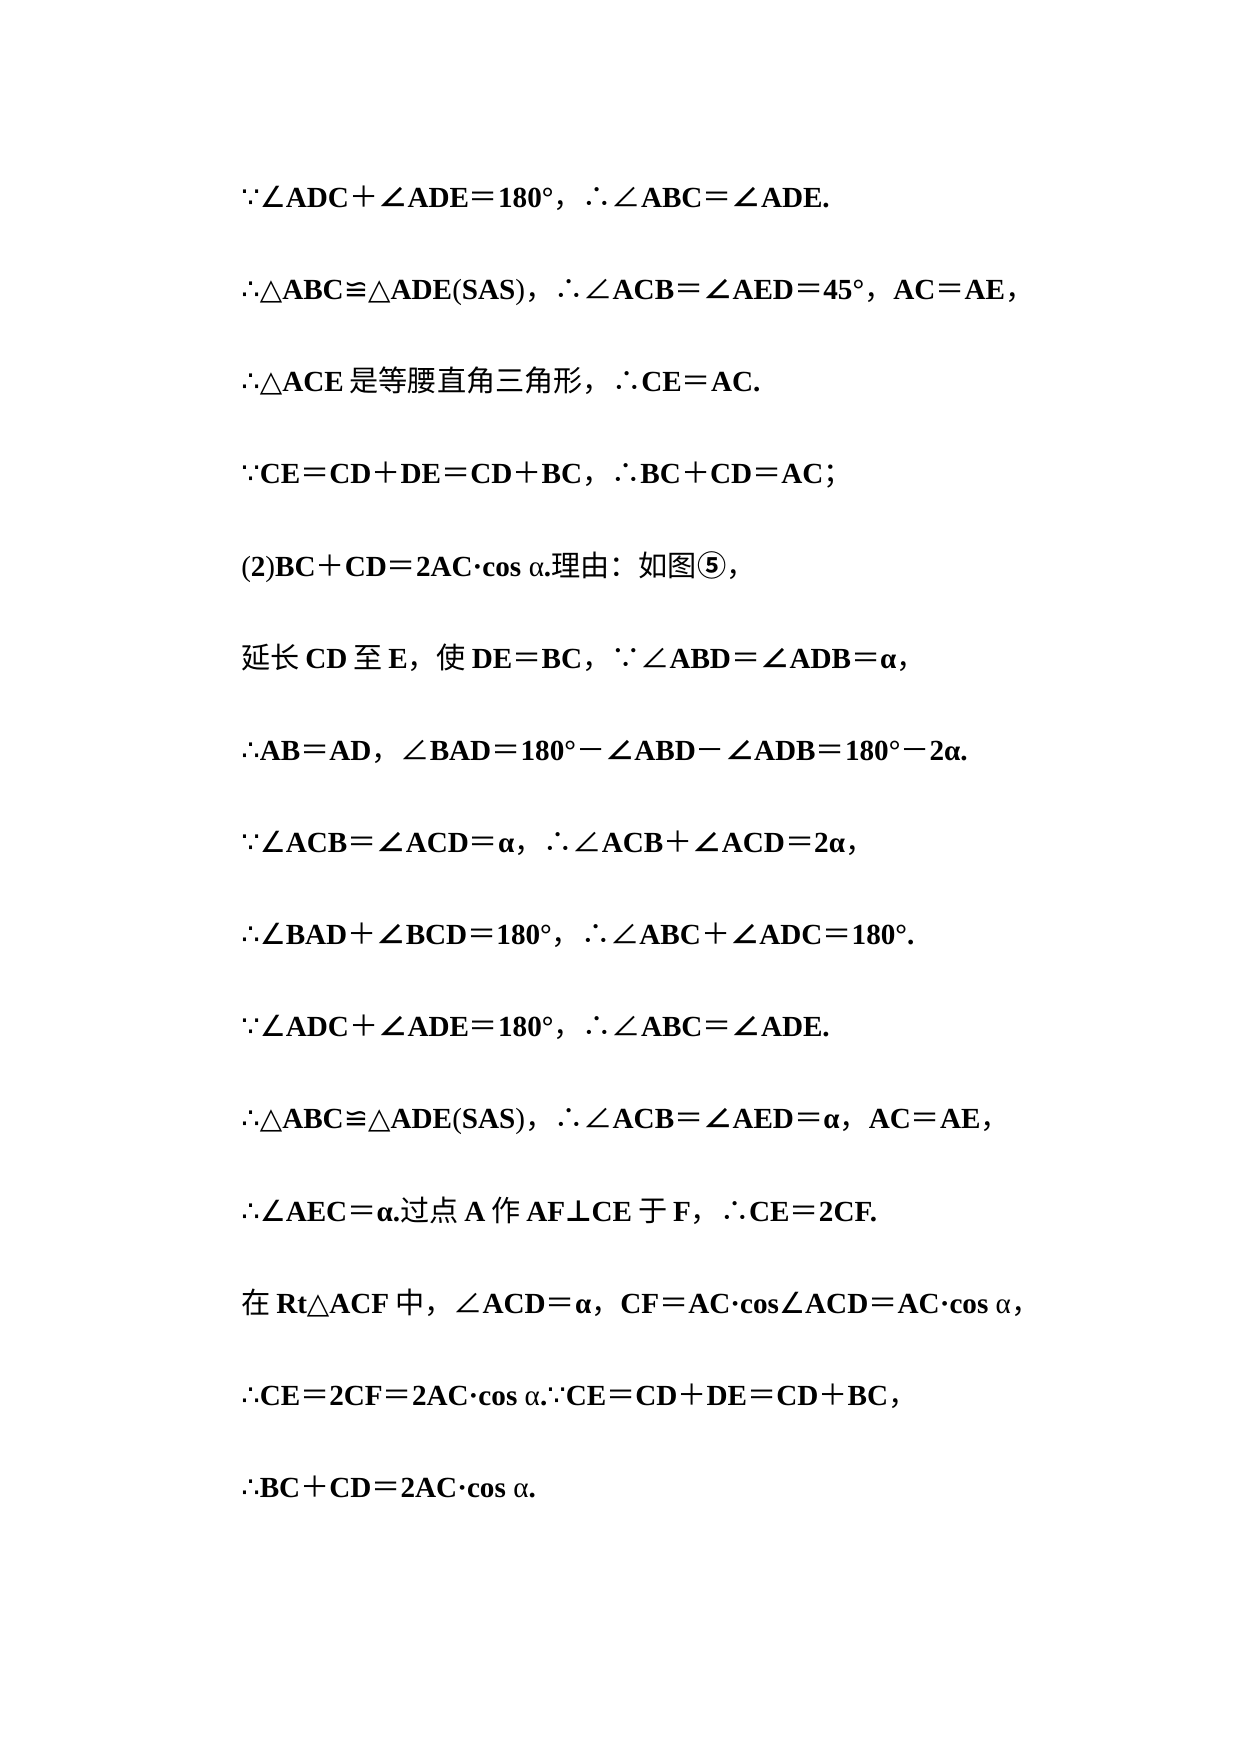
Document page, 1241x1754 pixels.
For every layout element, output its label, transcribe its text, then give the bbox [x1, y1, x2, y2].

text ∴△ABC≌△ADE(SAS)，∴∠ACB＝∠AED＝45°，AC＝AE， [183, 254, 1058, 319]
text ∵∠ACB＝∠ACD＝α，∴∠ACB＋∠ACD＝2α， [183, 807, 1058, 872]
text 在Rt△ACF中，∠ACD＝α，CF＝AC·cos∠ACD＝AC·cos α， [183, 1268, 1058, 1333]
text ∴△ABC≌△ADE(SAS)，∴∠ACB＝∠AED＝α，AC＝AE， [183, 1084, 1058, 1149]
text 延长CD至E，使DE＝BC，∵∠ABD＝∠ADB＝α， [183, 623, 1058, 688]
text ∴AB＝AD，∠BAD＝180°－∠ABD－∠ADB＝180°－2α. [183, 715, 1058, 780]
text ∴CE＝2CF＝2AC·cos α.∵CE＝CD＋DE＝CD＋BC， [183, 1360, 1058, 1425]
text ∵∠ADC＋∠ADE＝180°，∴∠ABC＝∠ADE. [183, 991, 1058, 1056]
text ∴∠BAD＋∠BCD＝180°，∴∠ABC＋∠ADC＝180°. [183, 899, 1058, 964]
text (2)BC＋CD＝2AC·cos α.理由：如图⑤， [183, 531, 1058, 596]
text ∵CE＝CD＋DE＝CD＋BC，∴BC＋CD＝AC； [183, 438, 1058, 503]
text ∴△ACE是等腰直角三角形，∴CE＝AC. [183, 346, 1058, 411]
text ∵∠ADC＋∠ADE＝180°，∴∠ABC＝∠ADE. [183, 162, 1058, 227]
text ∴BC＋CD＝2AC·cos α. [183, 1452, 1058, 1517]
text ∴∠AEC＝α.过点A作AF⊥CE于F，∴CE＝2CF. [183, 1176, 1058, 1241]
